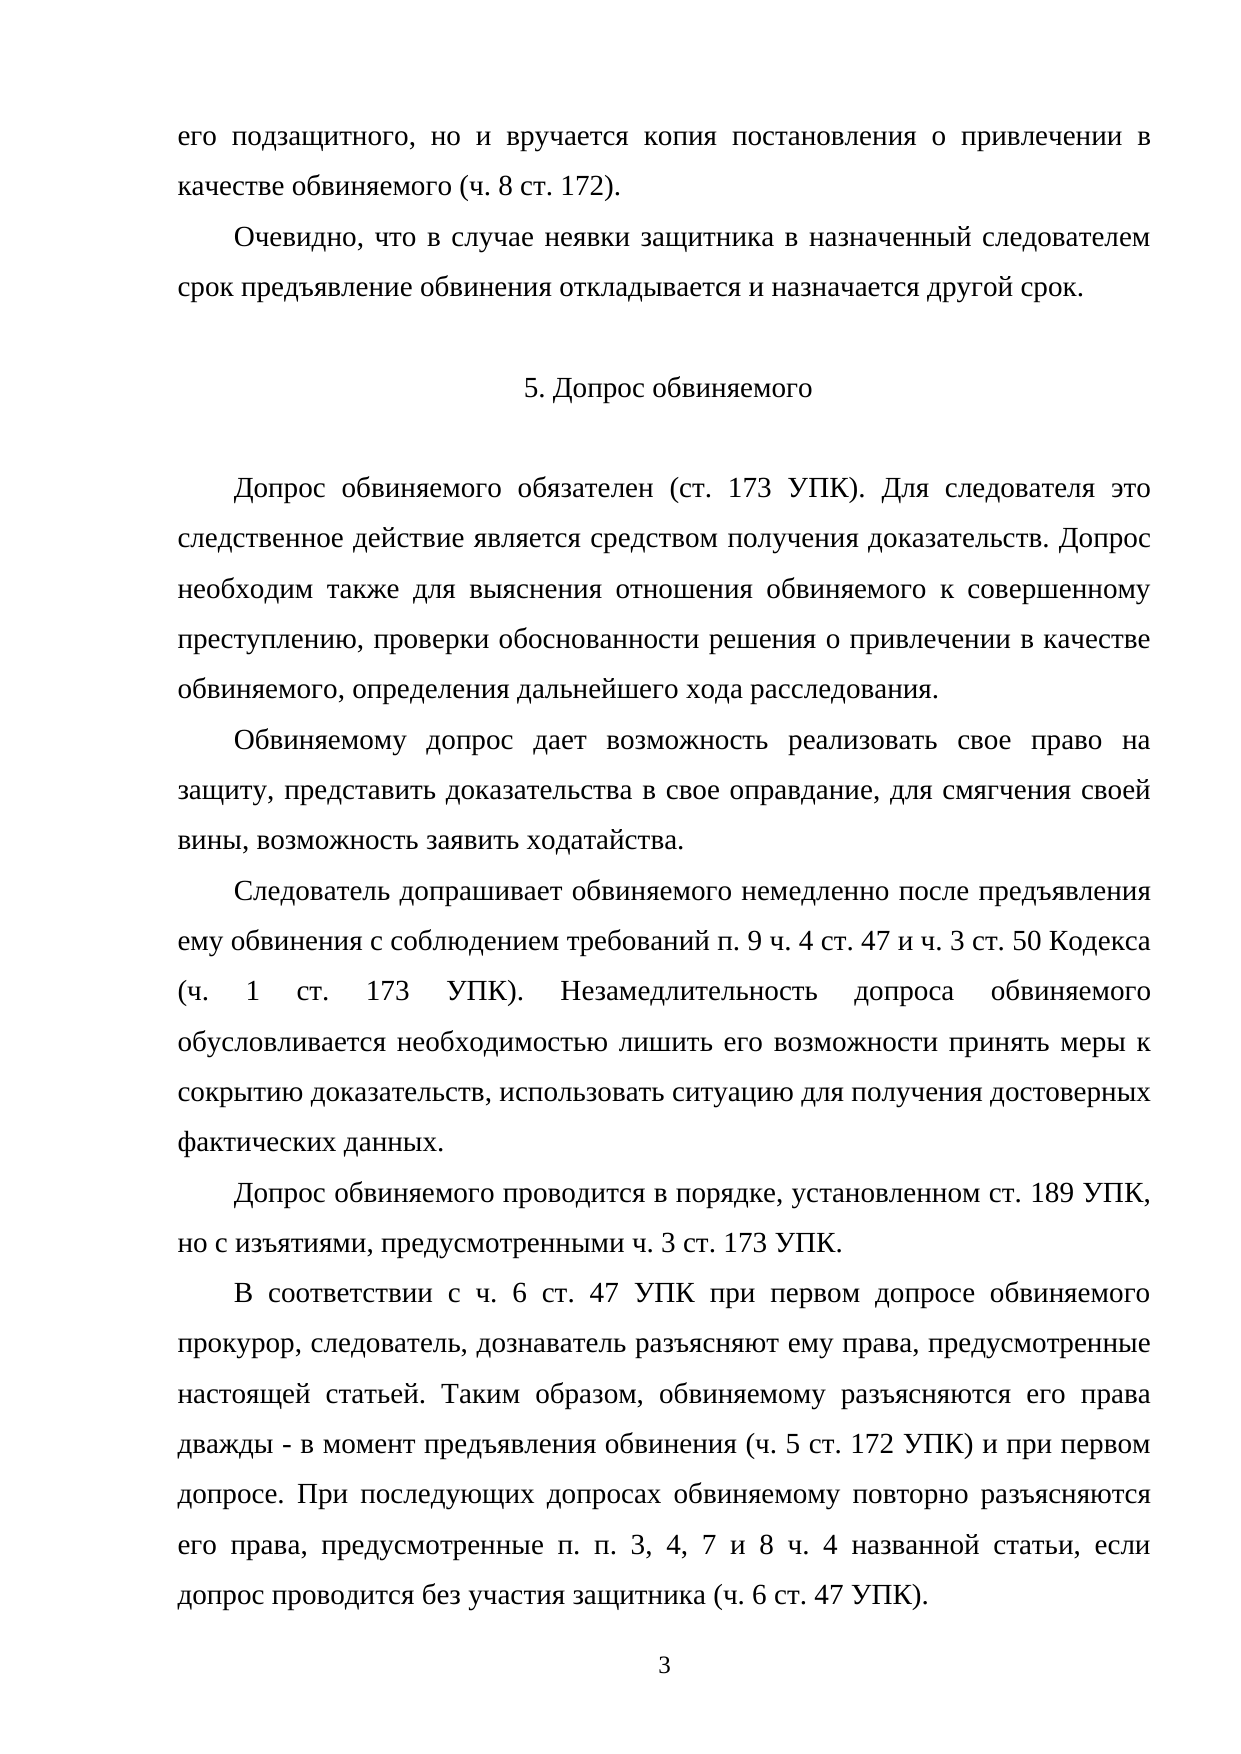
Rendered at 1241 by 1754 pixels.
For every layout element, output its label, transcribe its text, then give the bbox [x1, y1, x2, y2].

text Обвиняемому допрос дает возможность реализовать свое право на защиту, представить доказательства в свое оправдание, для смягчения своей вины, возможность заявить ходатайства. [177, 722, 1152, 856]
text В соответствии с ч. 6 ст. 47 УПК при первом допросе обвиняемого прокурор, следователь, дознаватель разъясняют ему права, предусмотренные настоящей статьей. Таким образом, обвиняемому разъясняются его права дважды - в момент предъявления обвинения (ч. 5 ст. 172 УПК) и при первом допросе. При последующих допросах обвиняемому повторно разъясняются его права, предусмотренные п. п. 3, 4, 7 и 8 ч. 4 названной статьи, если допрос проводится без участия защитника (ч. 6 ст. 47 УПК). [177, 1275, 1152, 1611]
text Следователь допрашивает обвиняемого немедленно после предъявления ему обвинения с соблюдением требований п. 9 ч. 4 ст. 47 и ч. 3 ст. 50 Кодекса (ч. 1 ст. 173 УПК). Незамедлительность допроса обвиняемого обусловливается необходимостью лишить его возможности принять меры к сокрытию доказательств, использовать ситуацию для получения достоверных фактических данных. [177, 873, 1152, 1158]
text Допрос обвиняемого проводится в порядке, установленном ст. 189 УПК, но с изъятиями, предусмотренными ч. 3 ст. 173 УПК. [177, 1175, 1152, 1258]
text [177, 118, 1152, 202]
text Очевидно, что в случае неявки защитника в назначенный следователем срок предъявление обвинения откладывается и назначается другой срок. [177, 219, 1152, 303]
text 5. Допрос обвиняемого [177, 370, 1152, 403]
text Допрос обвиняемого обязателен (ст. 173 УПК). Для следователя это следственное действие является средством получения доказательств. Допрос необходим также для выяснения отношения обвиняемого к совершенному преступлению, проверки обоснованности решения о привлечении в качестве обвиняемого, определения дальнейшего хода расследования. [177, 470, 1152, 705]
